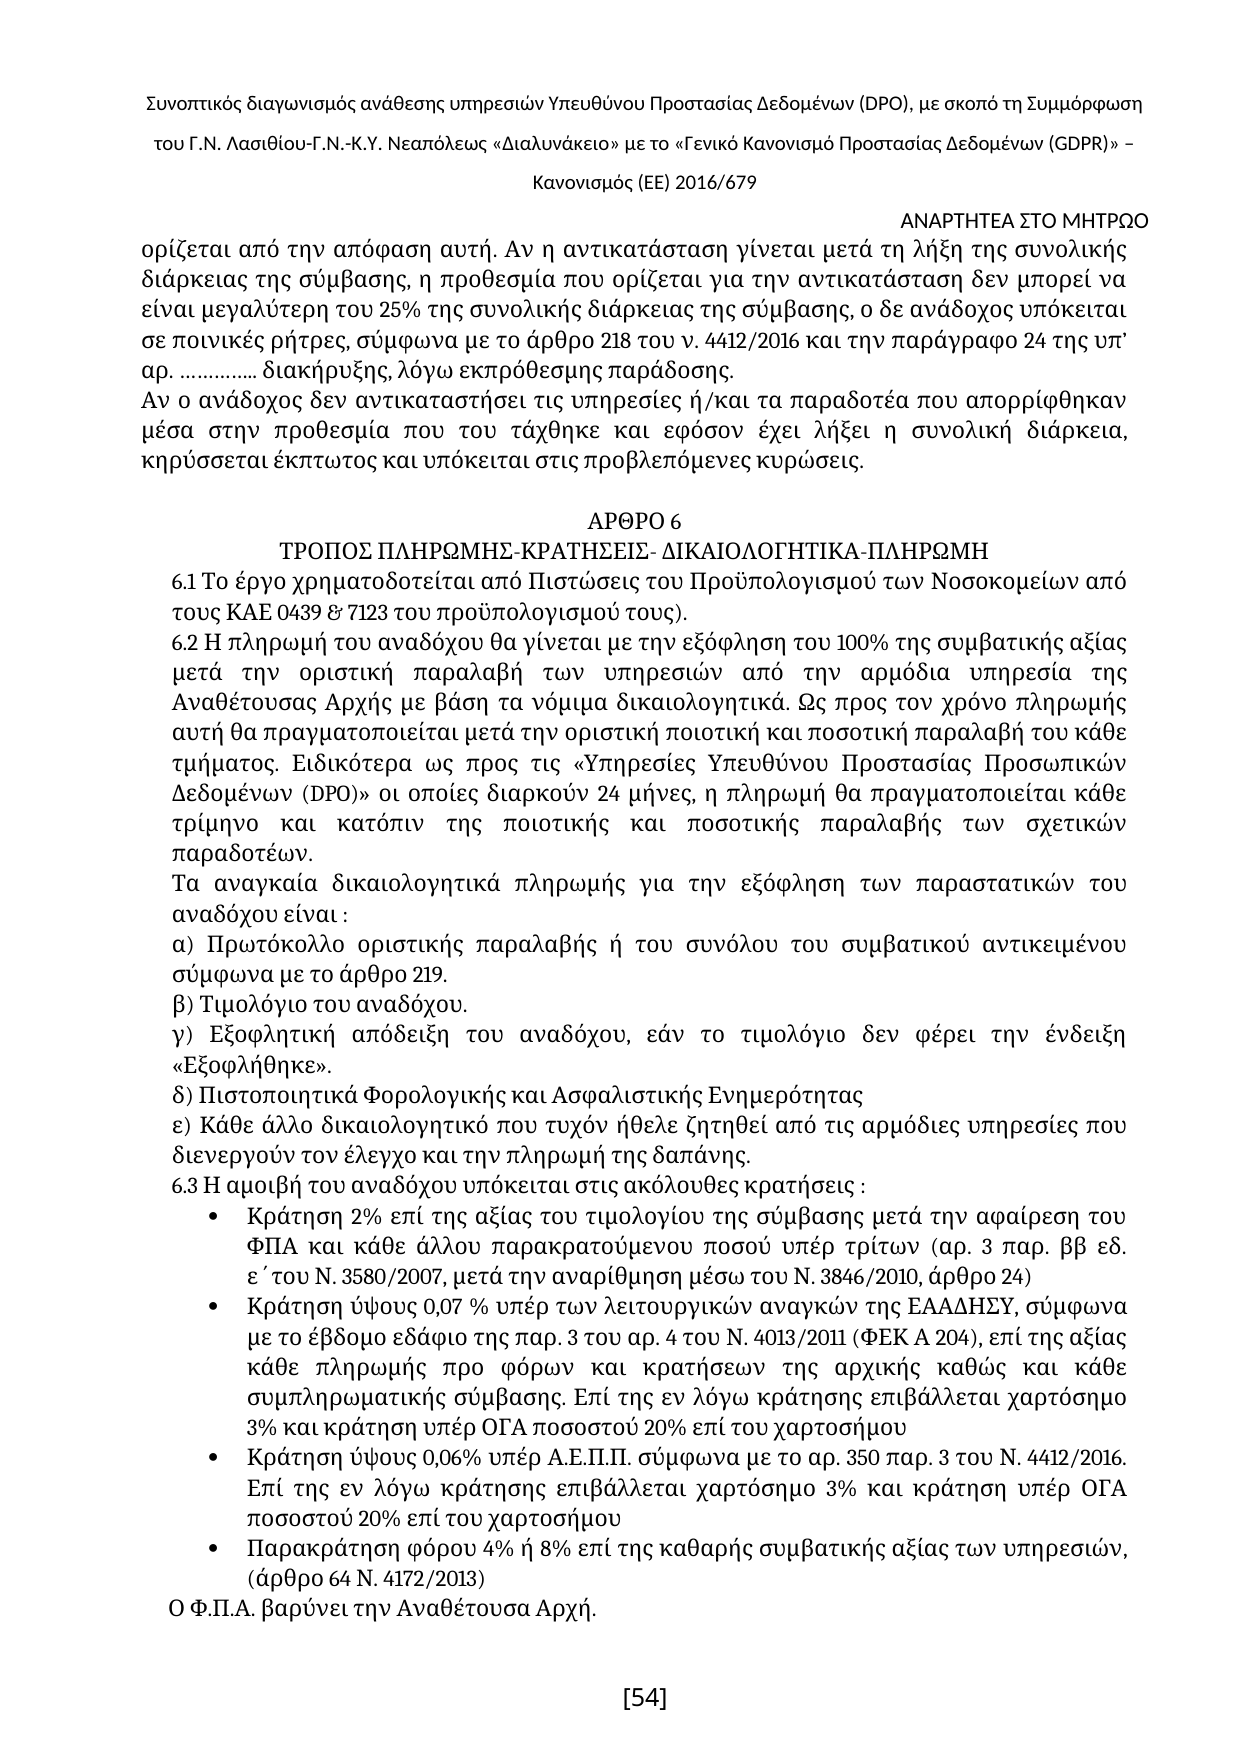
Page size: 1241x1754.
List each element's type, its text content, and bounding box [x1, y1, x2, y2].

text Αν ο ανάδοχος δεν αντικαταστήσει τις υπηρεσίες ή/και τα παραδοτέα που απορρίφθηκαν μέσα στην προθεσμία που του τάχθηκε και εφόσον έχει λήξει η συνολική διάρκεια, κηρύσσεται έκπτωτος και υπόκειται στις προβλεπόμενες κυρώσεις. [141, 388, 1128, 475]
text 6.1 Το έργο χρηματοδοτείται από Πιστώσεις του Προϋπολογισμού των Νοσοκομείων από τους ΚΑΕ 0439 & 7123 του προϋπολογισμού τους). [172, 569, 1128, 626]
text 6.2 Η πληρωμή του αναδόχου θα γίνεται με την εξόφληση του 100% της συμβατικής αξίας μετά την οριστική παραλαβή των υπηρεσιών από την αρμόδια υπηρεσία της Αναθέτουσας Αρχής με βάση τα νόμιμα δικαιολογητικά. Ως προς τον χρόνο πληρωμής αυτή θα πραγματοποιείται μετά την οριστική ποιοτική και ποσοτική παραλαβή του κάθε τμήματος. Ειδικότερα ως προς τις «Υπηρεσίες Υπευθύνου Προστασίας Προσωπικών Δεδομένων (DPO)» οι οποίες διαρκούν 24 μήνες, η πληρωμή θα πραγματοποιείται κάθε τρίμηνο και κατόπιν της ποιοτικής και ποσοτικής παραλαβής των σχετικών παραδοτέων. [172, 629, 1128, 867]
list Παρακράτηση φόρου 4% ή 8% επί της καθαρής συμβατικής αξίας των υπηρεσιών, (άρθρο 64 Ν. 4172/2013) [209, 1536, 1128, 1592]
text δ) Πιστοποιητικά Φορολογικής και Ασφαλιστικής Ενημερότητας [172, 1083, 1128, 1109]
text ΑΡΘΡΟ 6 [141, 509, 1128, 535]
text β) Τιμολόγιο του αναδόχου. [172, 992, 1128, 1018]
list Κράτηση ύψους 0,06% υπέρ Α.Ε.Π.Π. σύμφωνα με το αρ. 350 παρ. 3 του Ν. 4412/2016. Επί της εν λόγω κράτησης επιβάλλεται χαρτόσημο 3% και κράτηση υπέρ ΟΓΑ ποσοστού 20% επί του χαρτοσήμου [209, 1445, 1128, 1532]
list Κράτηση ύψους 0,07 % υπέρ των λειτουργικών αναγκών της ΕΑΑΔΗΣΥ, σύμφωνα με το έβδομο εδάφιο της παρ. 3 του αρ. 4 του Ν. 4013/2011 (ΦΕΚ Α 204), επί της αξίας κάθε πληρωμής προ φόρων και κρατήσεων της αρχικής καθώς και κάθε συμπληρωματικής σύμβασης. Επί της εν λόγω κράτησης επιβάλλεται χαρτόσημο 3% και κράτηση υπέρ ΟΓΑ ποσοστού 20% επί του χαρτοσήμου [209, 1294, 1128, 1441]
list Κράτηση 2% επί της αξίας του τιμολογίου της σύμβασης μετά την αφαίρεση του ΦΠΑ και κάθε άλλου παρακρατούμενου ποσού υπέρ τρίτων (αρ. 3 παρ. ββ εδ. ε΄του Ν. 3580/2007, μετά την αναρίθμηση μέσω του Ν. 3846/2010, άρθρο 24) [209, 1203, 1128, 1290]
text Ο Φ.Π.Α. βαρύνει την Αναθέτουσα Αρχή. [138, 1596, 1128, 1623]
text α) Πρωτόκολλο οριστικής παραλαβής ή του συνόλου του συμβατικού αντικειμένου σύμφωνα με το άρθρο 219. [172, 932, 1128, 988]
text Τα αναγκαία δικαιολογητικά πληρωμής για την εξόφληση των παραστατικών του αναδόχου είναι : [172, 871, 1128, 928]
text ε) Κάθε άλλο δικαιολογητικό που τυχόν ήθελε ζητηθεί από τις αρμόδιες υπηρεσίες που διενεργούν τον έλεγχο και την πληρωμή της δαπάνης. [172, 1113, 1128, 1169]
text γ) Εξοφλητική απόδειξη του αναδόχου, εάν το τιμολόγιο δεν φέρει την ένδειξη «Εξοφλήθηκε». [172, 1022, 1128, 1079]
text 6.3 Η αμοιβή του αναδόχου υπόκειται στις ακόλουθες κρατήσεις : [172, 1173, 1128, 1200]
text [141, 237, 1128, 384]
text ΤΡΟΠΟΣ ΠΛΗΡΩΜΗΣ-ΚΡΑΤΗΣΕΙΣ- ΔΙΚΑΙΟΛΟΓΗΤΙΚΑ-ΠΛΗΡΩΜΗ [141, 539, 1128, 565]
